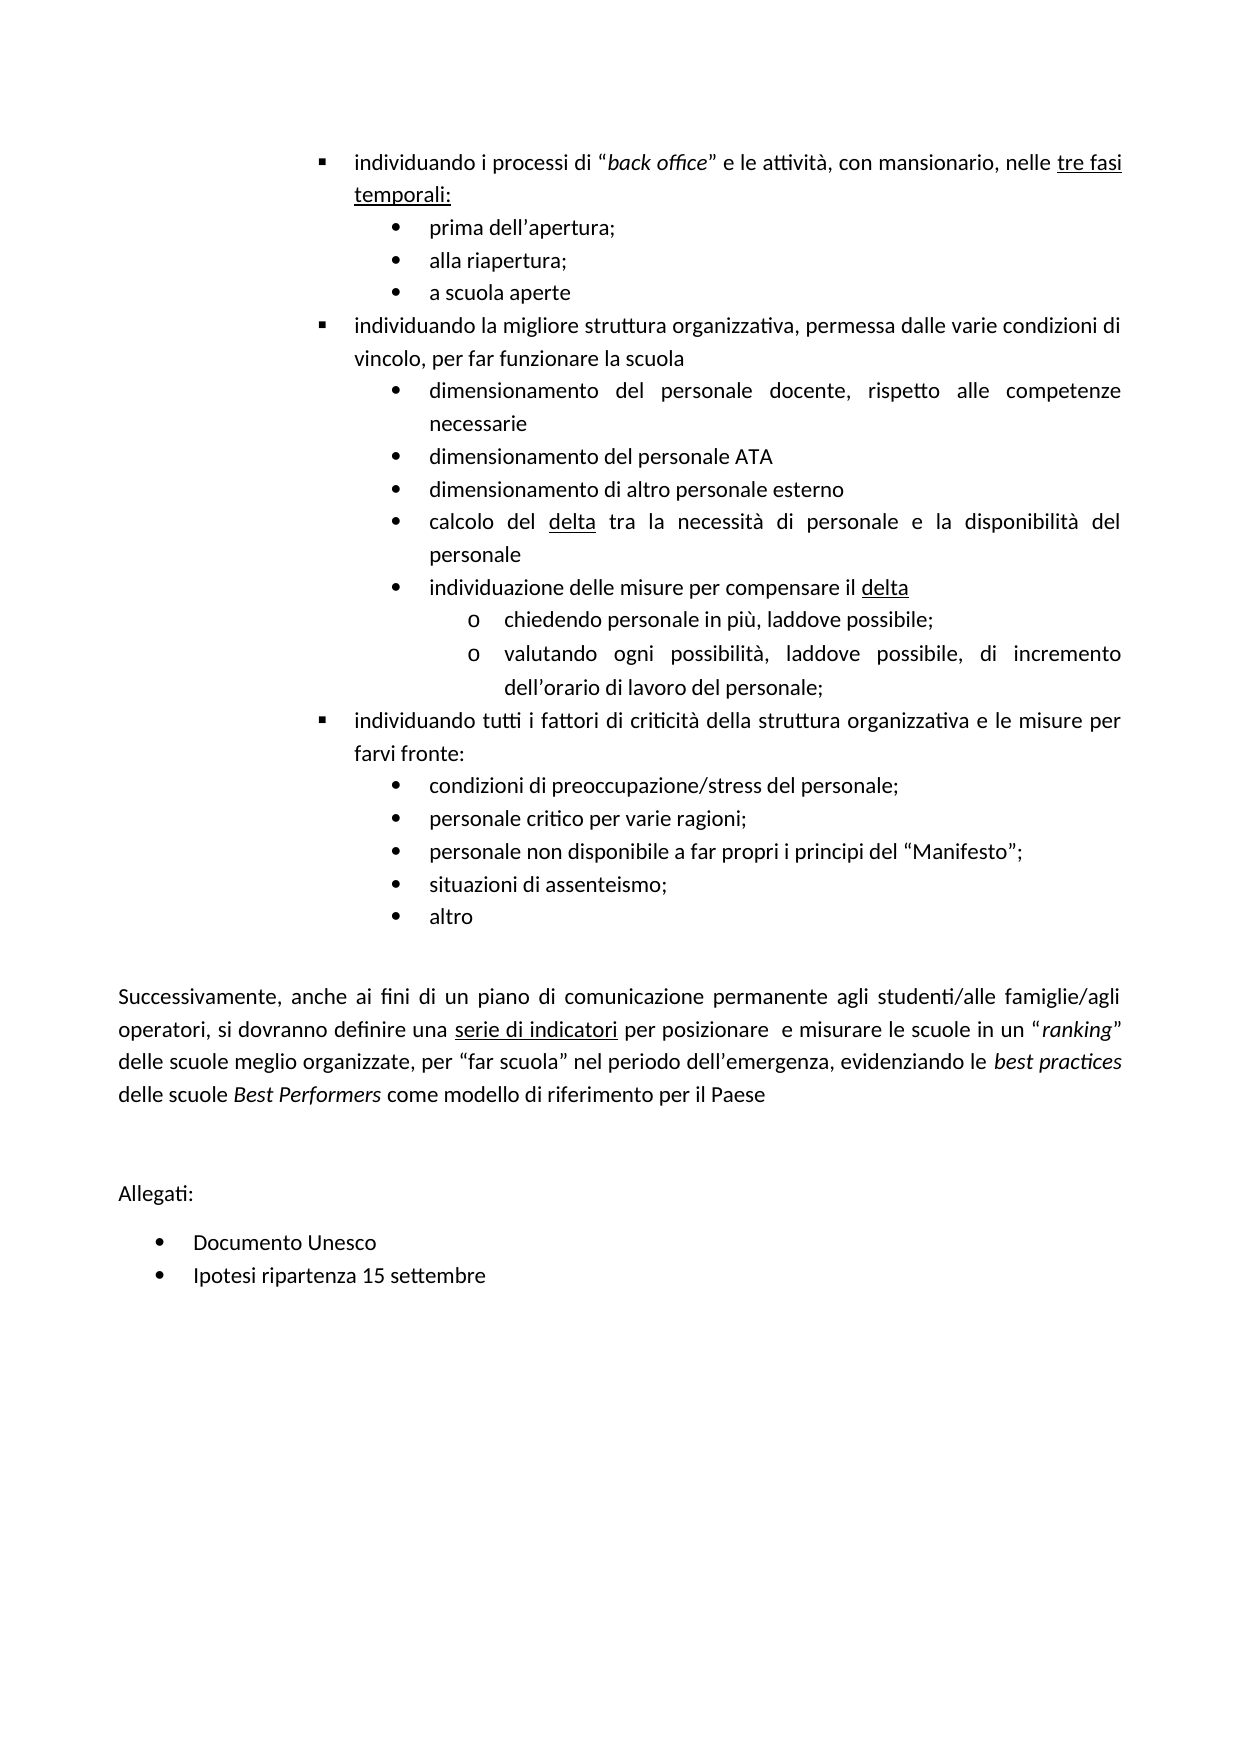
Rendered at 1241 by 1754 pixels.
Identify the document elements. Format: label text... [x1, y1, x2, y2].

list alla riapertura; [392, 246, 1122, 274]
text Allegati: [118, 1179, 1122, 1207]
list prima dell’apertura; [392, 213, 1122, 241]
list dimensionamento del personale docente, rispetto alle competenze necessarie [392, 377, 1122, 437]
list personale non disponibile a far propri i principi del “Manifesto”; [392, 837, 1122, 865]
list Ipotesi ripartenza 15 settembre [156, 1261, 1122, 1289]
list dimensionamento del personale ATA [392, 442, 1122, 470]
list individuando i processi di “back office” e le attività, con mansionario, nelle tre fasi temporali: [317, 148, 1122, 208]
list dimensionamento di altro personale esterno [392, 475, 1122, 503]
text Successivamente, anche ai fini di un piano di comunicazione permanente agli studenti/alle famiglie/agli operatori, si dovranno definire una serie di indicatori per posizionare e misurare le scuole in un “ranking” delle scuole meglio organizzate, per “far scuola” nel periodo dell’emergenza, evidenziando le best practices delle scuole Best Performers come modello di riferimento per il Paese [118, 982, 1122, 1108]
list individuazione delle misure per compensare il delta [392, 573, 1122, 601]
list calcolo del delta tra la necessità di personale e la disponibilità del personale [392, 507, 1122, 568]
list individuando tutti i fattori di criticità della struttura organizzativa e le misure per farvi fronte: [317, 706, 1122, 767]
list Documento Unesco [156, 1228, 1122, 1256]
list individuando la migliore struttura organizzativa, permessa dalle varie condizioni di vincolo, per far funzionare la scuola [317, 311, 1122, 372]
list situazioni di assenteismo; [392, 870, 1122, 898]
list a scuola aperte [392, 278, 1122, 306]
list condizioni di preoccupazione/stress del personale; [392, 772, 1122, 799]
list altro [392, 902, 1122, 930]
list valutando ogni possibilità, laddove possibile, di incremento dell’orario di lavoro del personale; [467, 639, 1122, 701]
list chiedendo personale in più, laddove possibile; [467, 606, 1122, 635]
list personale critico per varie ragioni; [392, 804, 1122, 832]
